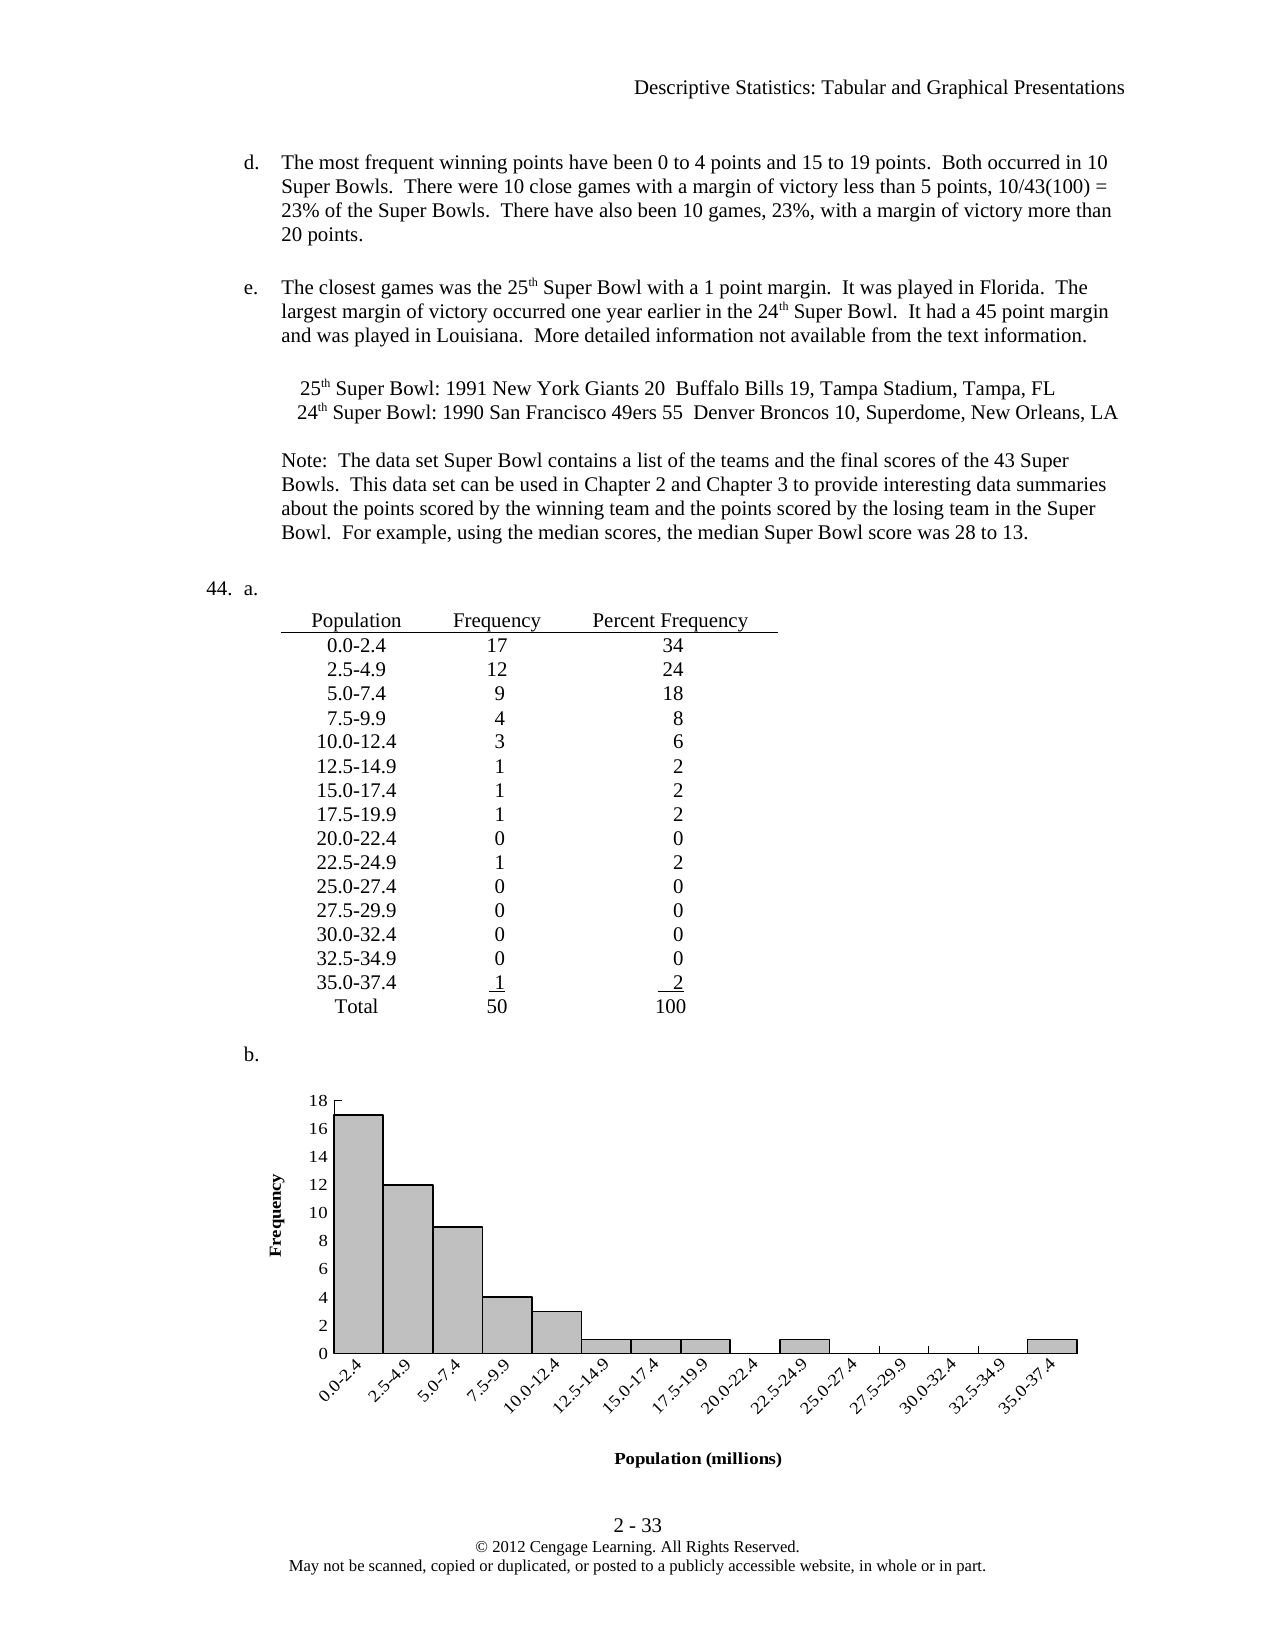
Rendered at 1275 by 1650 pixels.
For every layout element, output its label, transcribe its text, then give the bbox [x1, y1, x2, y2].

table_cell 18 [563, 681, 778, 705]
text 25th Super Bowl: 1991 New York Giants 20 Buffalo Bills 19, Tampa Stadium, Tampa, FL [206, 376, 1125, 400]
table_header Percent Frequency [563, 608, 778, 632]
table_cell 12.5-14.9 [281, 754, 431, 778]
table_cell 10.0-12.4 [281, 730, 431, 753]
table_cell 2.5-4.9 [281, 657, 431, 681]
text e. The closest games was the 25th Super Bowl with a 1 point margin. It was played in Florida. The largest margin of victory occurred one year earlier in the 24th Super Bowl. It had a 45 point margin and was played in Louisiana. More detailed information not available from the text information. [206, 275, 1125, 347]
table_cell 22.5-24.9 [281, 850, 431, 874]
table_cell 2 [563, 778, 778, 802]
table_cell 32.5-34.9 [281, 946, 431, 970]
text 44. a. [206, 576, 1125, 600]
table_cell 4 [431, 705, 562, 729]
table_cell 8 [563, 705, 778, 729]
table_cell 1 [431, 850, 562, 874]
table_cell 1 [431, 802, 562, 826]
table_cell 5.0-7.4 [281, 681, 431, 705]
table_cell 17 [431, 633, 562, 657]
table_cell 20.0-22.4 [281, 826, 431, 850]
table_cell 7.5-9.9 [281, 705, 431, 729]
table_cell 1 [431, 970, 562, 994]
text 24th Super Bowl: 1990 San Francisco 49ers 55 Denver Broncos 10, Superdome, New Orleans, LA [206, 400, 1125, 424]
table_cell 35.0-37.4 [281, 970, 431, 994]
table_cell 0 [431, 922, 562, 946]
table_cell 1 [431, 754, 562, 778]
table_cell 0 [563, 826, 778, 850]
table_cell 34 [563, 633, 778, 657]
table_cell 2 [563, 802, 778, 826]
table_cell 27.5-29.9 [281, 898, 431, 922]
table_cell 15.0-17.4 [281, 778, 431, 802]
table_cell 2 [563, 754, 778, 778]
table_cell Total [281, 994, 431, 1018]
table_cell 24 [563, 657, 778, 681]
table_cell 0 [563, 946, 778, 970]
table_cell 0 [431, 898, 562, 922]
table_cell 12 [431, 657, 562, 681]
table_cell 50 [431, 994, 562, 1018]
table_cell 0 [563, 922, 778, 946]
table_cell 2 [563, 970, 778, 994]
table_cell 30.0-32.4 [281, 922, 431, 946]
text d. The most frequent winning points have been 0 to 4 points and 15 to 19 points. Both occurred in 10 Super Bowls. There were 10 close games with a margin of victory less than 5 points, 10/43(100) = 23% of the Super Bowls. There have also been 10 games, 23%, with a margin of victory more than 20 points. [206, 150, 1125, 246]
table_cell 0 [431, 874, 562, 898]
table_cell 6 [563, 730, 778, 753]
table_cell 25.0-27.4 [281, 874, 431, 898]
table_cell 0 [431, 826, 562, 850]
table_cell 1 [431, 778, 562, 802]
text b. [207, 1042, 1125, 1066]
table_cell 0 [431, 946, 562, 970]
table_cell 9 [431, 681, 562, 705]
table_cell 100 [563, 994, 778, 1018]
table_cell 3 [431, 730, 562, 753]
table_cell 0.0-2.4 [281, 633, 431, 657]
table_header Frequency [431, 608, 562, 632]
table_cell 0 [563, 898, 778, 922]
text Note: The data set Super Bowl contains a list of the teams and the final scores of the 43 Super Bowls. This data set can be used in Chapter 2 and Chapter 3 to provide interesting data summaries about the points scored by the winning team and the points scored by the losing team in the Super Bowl. For example, using the median scores, the median Super Bowl score was 28 to 13. [206, 448, 1125, 544]
table_cell 0 [563, 874, 778, 898]
table_header Population [281, 608, 431, 632]
table_cell 17.5-19.9 [281, 802, 431, 826]
table_cell 2 [563, 850, 778, 874]
